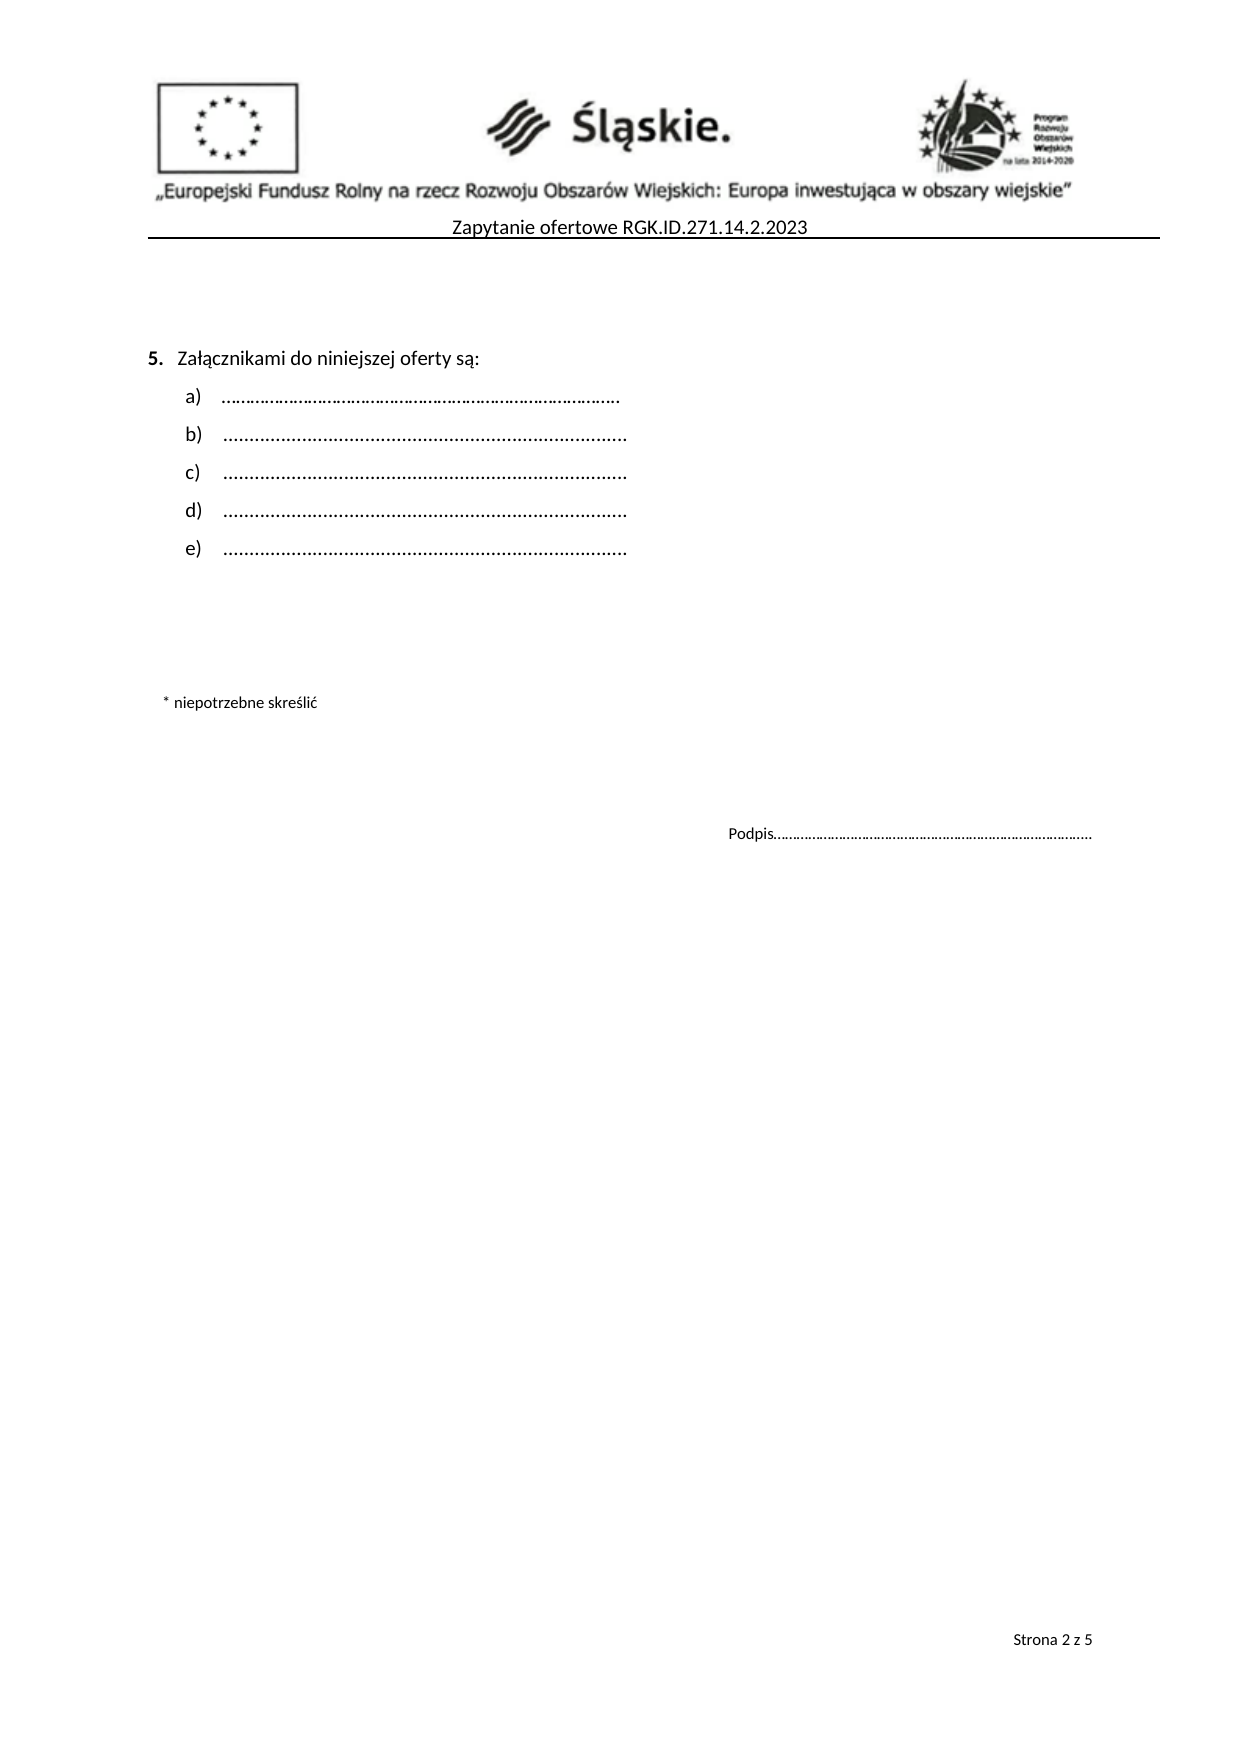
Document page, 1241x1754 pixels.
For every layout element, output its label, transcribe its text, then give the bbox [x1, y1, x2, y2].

text b) ............................................................................. [148, 421, 1093, 447]
text * niepotrzebne skreślić [148, 692, 1093, 712]
picture [147, 73, 1093, 215]
text c) ............................................................................. [148, 459, 1093, 485]
text e) ............................................................................. [148, 535, 1093, 561]
text d) ............................................................................. [148, 497, 1093, 523]
text Podpis……………………………………………………………………….. [148, 823, 1093, 844]
text a) ……………………………………………………………………….. [148, 383, 1093, 409]
list Załącznikami do niniejszej oferty są: [148, 346, 1093, 371]
